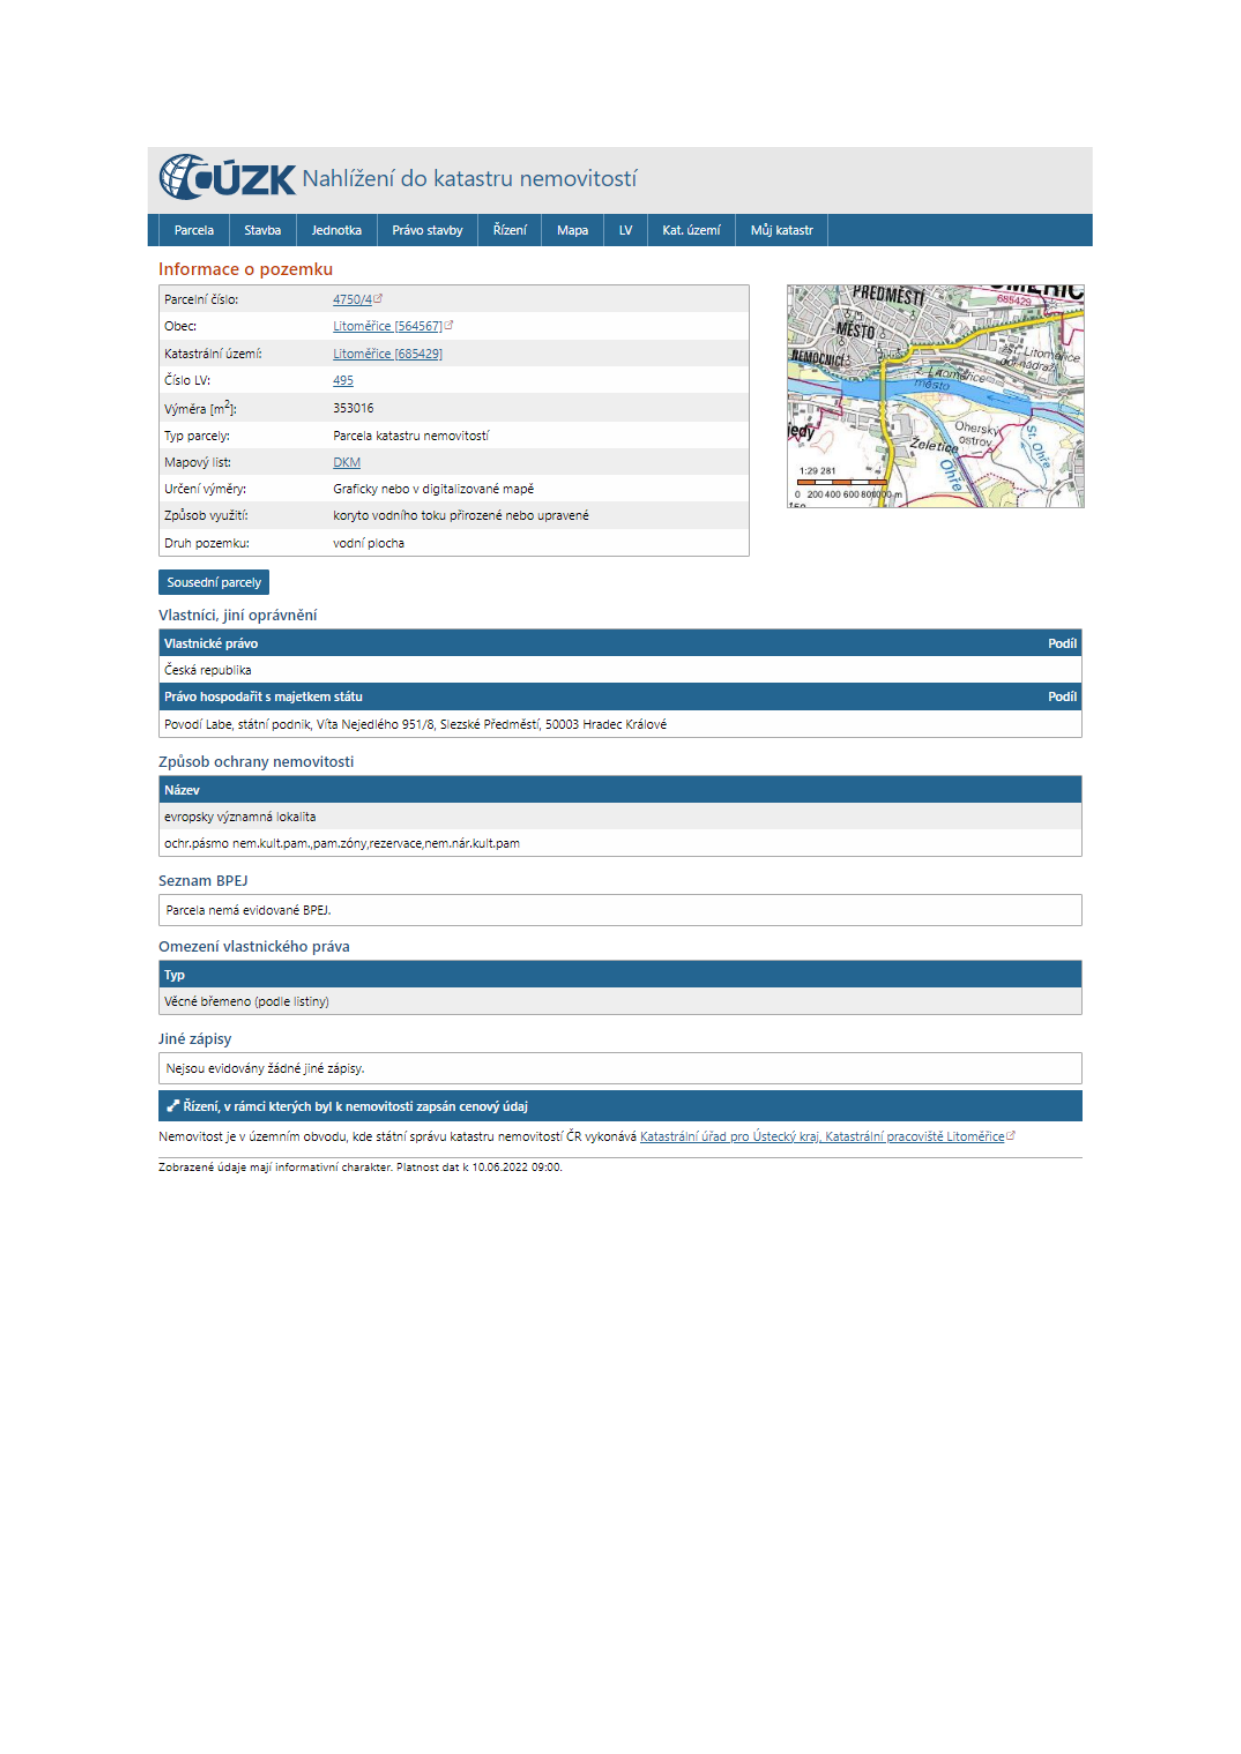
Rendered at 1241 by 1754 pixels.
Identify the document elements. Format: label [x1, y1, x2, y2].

picture [147, 147, 1093, 1178]
